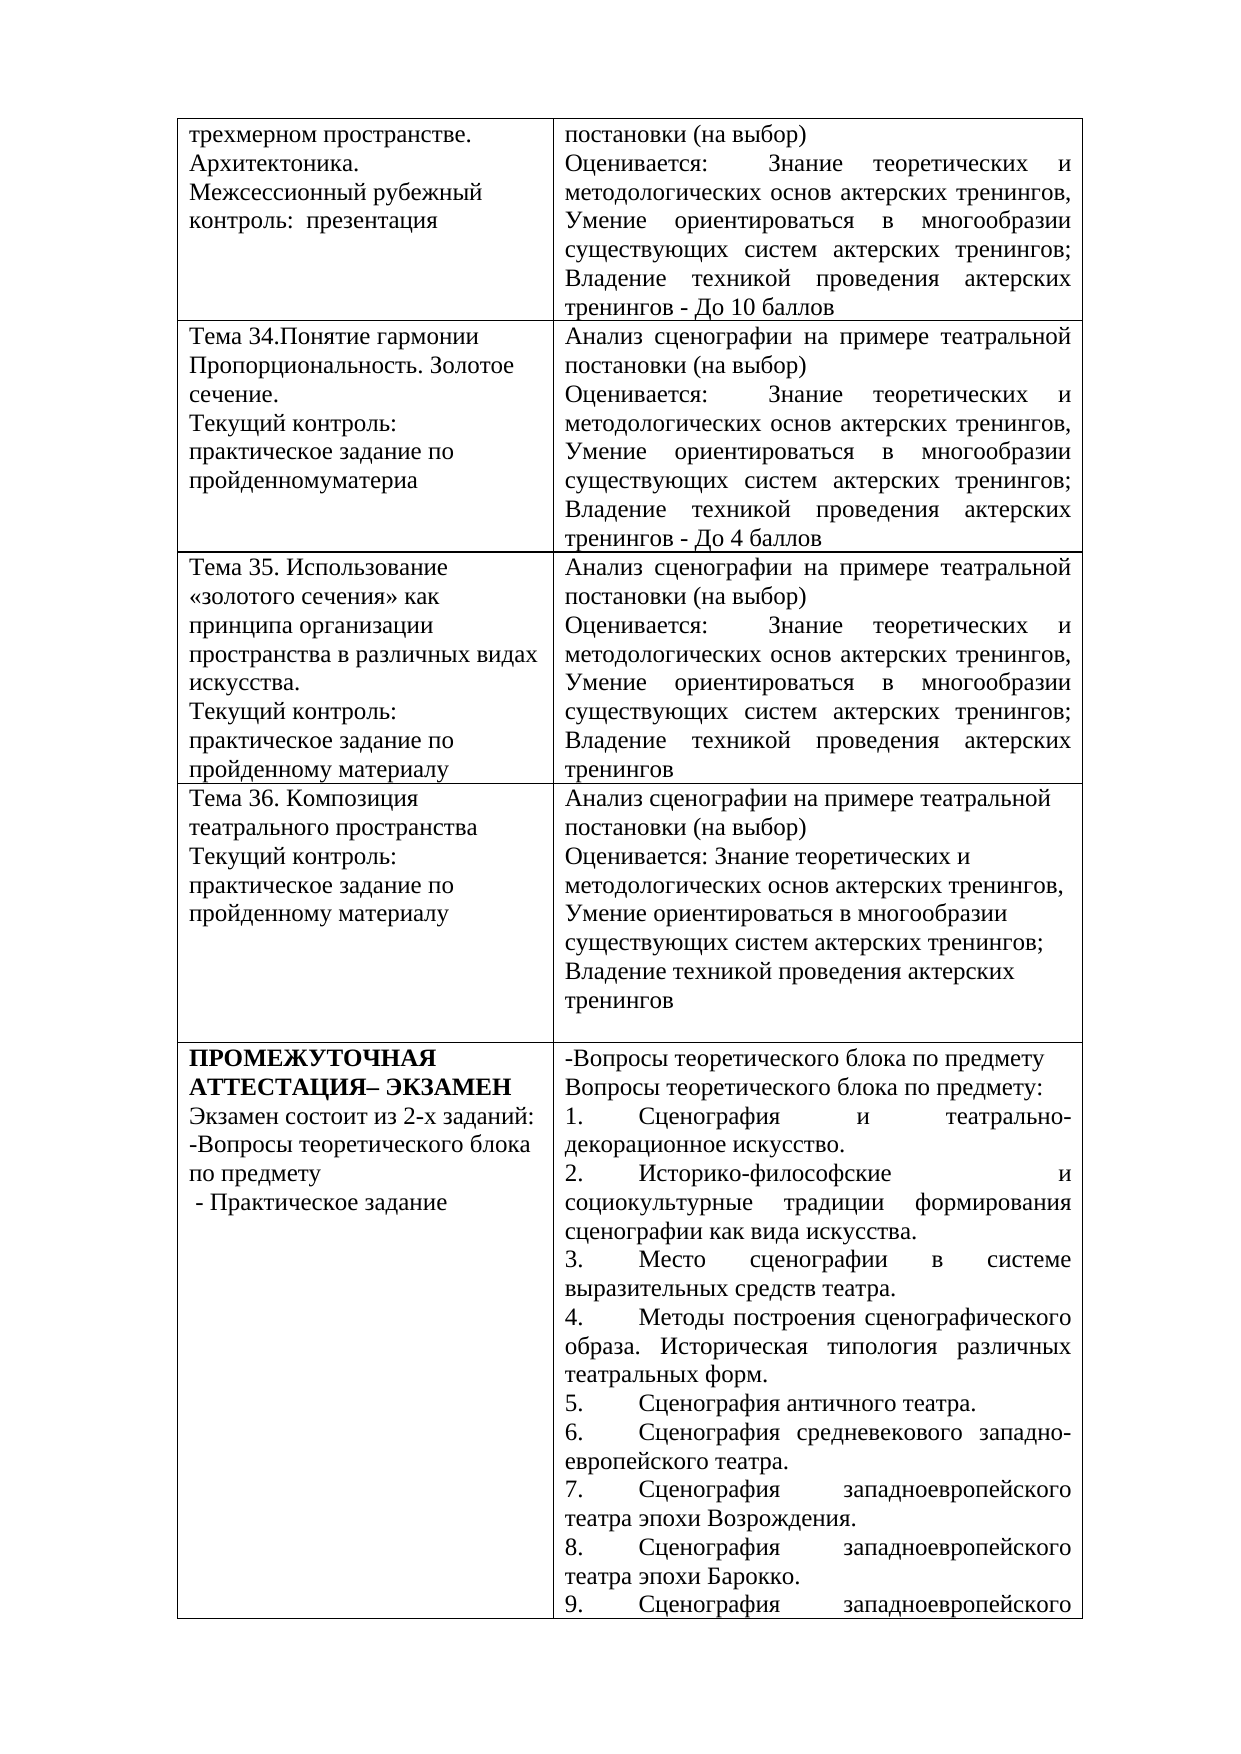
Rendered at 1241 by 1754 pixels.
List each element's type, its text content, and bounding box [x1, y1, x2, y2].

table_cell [178, 1043, 553, 1618]
table_cell Анализ сценографии на примере театральной постановки (на выбор) Оценивается: Знание теоретических и методологических основ актерских тренингов, Умение ориентироваться в многообразии существующих систем актерских тренингов; Владение техникой проведения актерских тренингов [554, 553, 1082, 782]
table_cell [178, 119, 553, 320]
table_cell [554, 119, 1082, 320]
table_cell Анализ сценографии на примере театральной постановки (на выбор) Оценивается: Знание теоретических и методологических основ актерских тренингов, Умение ориентироваться в многообразии существующих систем актерских тренингов; Владение техникой проведения актерских тренингов [554, 784, 1082, 1042]
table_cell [554, 1043, 1082, 1618]
table_cell Тема 36. Композиция театрального пространства Текущий контроль: практическое задание по пройденному материалу [178, 784, 553, 1042]
table_cell Анализ сценографии на примере театральной постановки (на выбор) Оценивается: Знание теоретических и методологических основ актерских тренингов, Умение ориентироваться в многообразии существующих систем актерских тренингов; Владение техникой проведения актерских тренингов - До 4 баллов [554, 321, 1082, 551]
table_cell Тема 35. Использование «золотого сечения» как принципа организации пространства в различных видах искусства. Текущий контроль: практическое задание по пройденному материалу [178, 553, 553, 782]
table_cell Тема 34.Понятие гармонии Пропорциональность. Золотое сечение. Текущий контроль: практическое задание по пройденномуматериа [178, 321, 553, 551]
